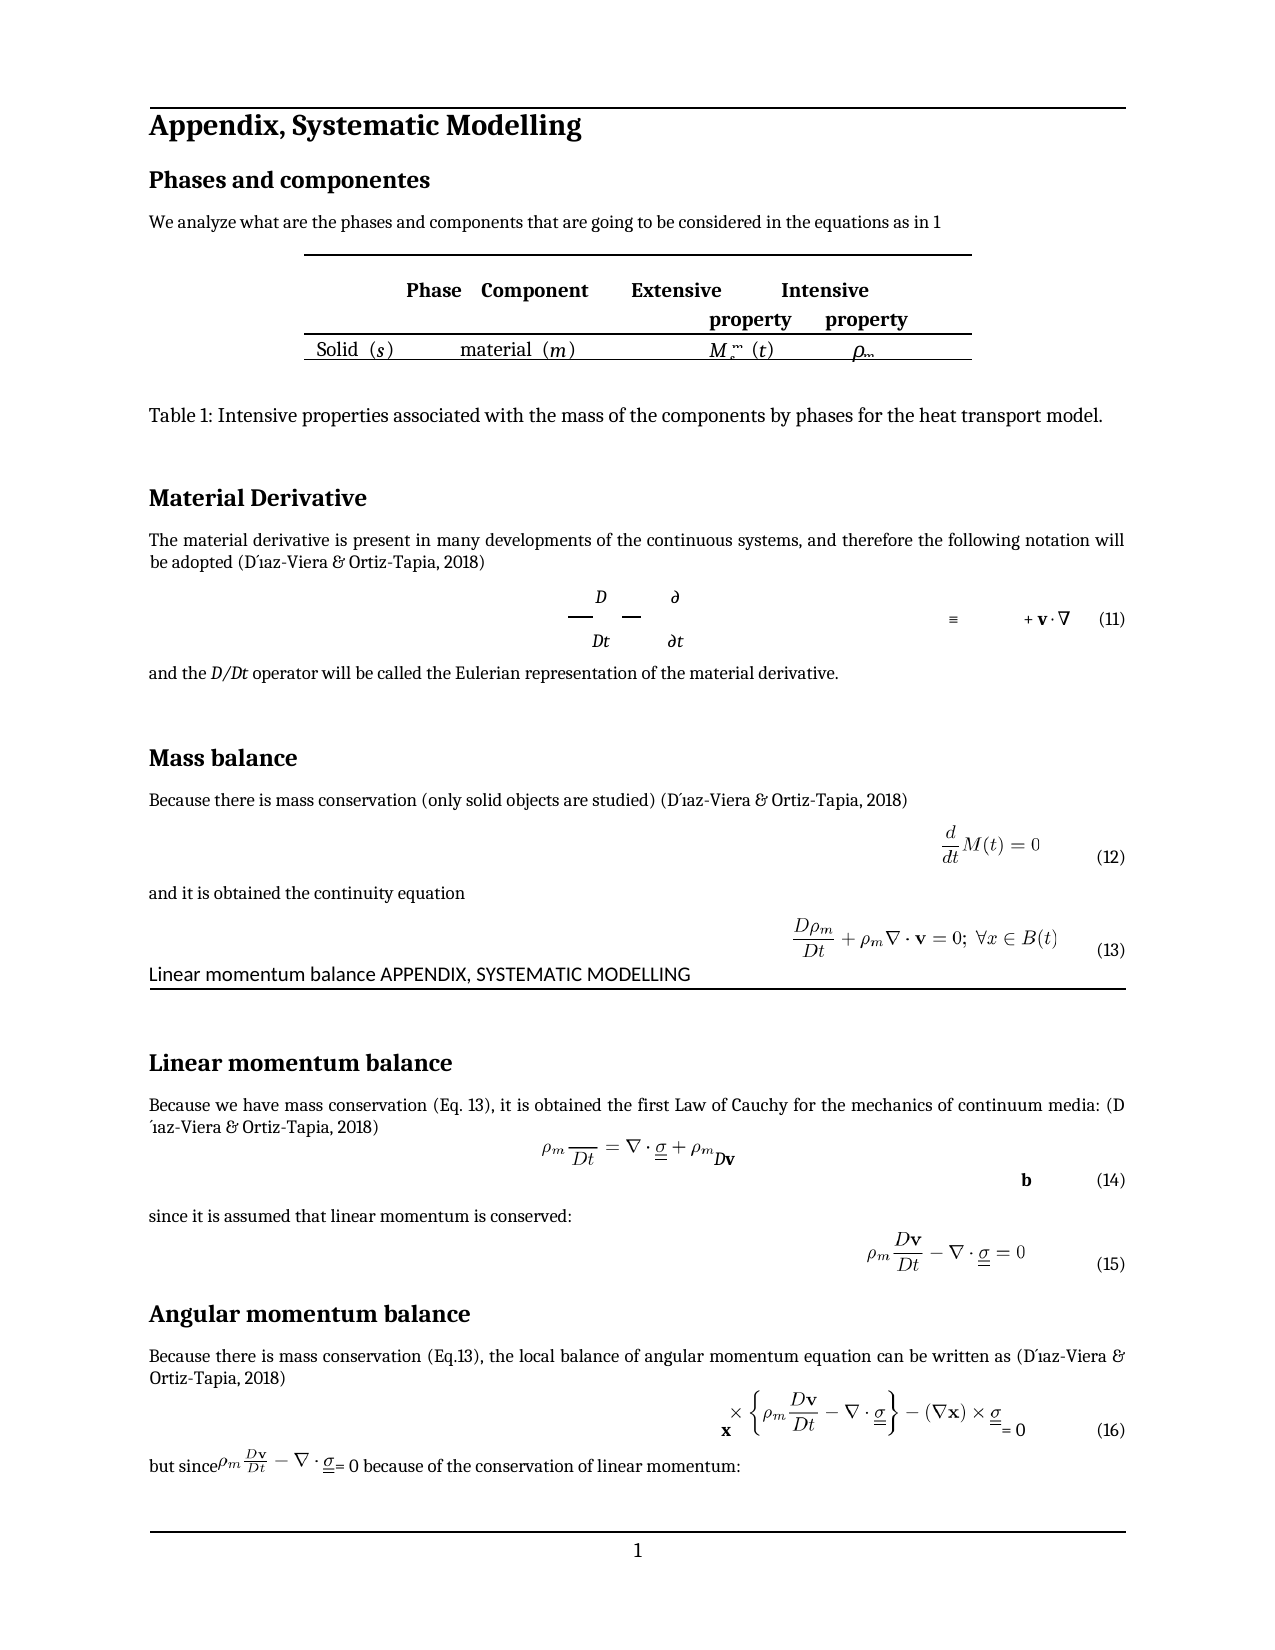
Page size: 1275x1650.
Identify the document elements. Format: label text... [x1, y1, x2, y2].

text but since= 0 because of the conservation of linear momentum: [148, 1448, 1126, 1477]
subtitle Linear momentum balance [148, 1049, 1127, 1077]
picture [542, 1138, 714, 1165]
text (15) [150, 1232, 1126, 1275]
text Dv [150, 1138, 1127, 1169]
picture [941, 824, 1040, 863]
text (12) [150, 824, 1126, 868]
text Because there is mass conservation (only solid objects are studied) (D´ıaz-Viera & Ortiz-Tapia, 2018) [148, 789, 1126, 811]
picture [866, 1231, 1025, 1271]
text (13) [150, 918, 1126, 961]
text Because we have mass conservation (Eq. 13), it is obtained the first Law of Cauchy for the mechanics of continuum media: (D´ıaz-Viera & Ortiz-Tapia, 2018) [148, 1094, 1126, 1138]
text We analyze what are the phases and components that are going to be considered in the equations as in 1 [148, 212, 1126, 233]
subtitle Appendix, Systematic Modelling [148, 100, 1127, 143]
text Phase Component Extensive Intensive [150, 279, 1125, 303]
text The material derivative is present in many developments of the continuous systems, and therefore the following notation will be adopted (D´ıaz-Viera & Ortiz-Tapia, 2018) [148, 529, 1126, 573]
text since it is assumed that linear momentum is conserved: [148, 1206, 1126, 1228]
text Table 1: Intensive properties associated with the mass of the components by phases for the heat transport model. [148, 404, 1126, 428]
text property property [709, 308, 1127, 332]
text Linear momentum balance APPENDIX, SYSTEMATIC MODELLING [148, 961, 1127, 987]
picture [731, 1389, 1002, 1436]
subtitle Material Derivative [148, 484, 1127, 513]
text Dt ∂t [150, 630, 1127, 652]
text Because there is mass conservation (Eq.13), the local balance of angular momentum equation can be written as (D´ıaz-Viera & Ortiz-Tapia, 2018) [148, 1346, 1126, 1389]
text D ∂ [150, 587, 1127, 608]
text b (14) [150, 1169, 1126, 1191]
picture [792, 917, 1057, 957]
subtitle Phases and componentes [148, 166, 1127, 195]
text and it is obtained the continuity equation [148, 883, 1126, 904]
text ≡ + v · ∇ (11) [150, 608, 1126, 630]
subtitle Angular momentum balance [148, 1300, 1127, 1329]
picture [217, 1448, 335, 1473]
text and the D/Dt operator will be called the Eulerian representation of the material derivative. [148, 663, 1126, 684]
subtitle Mass balance [148, 744, 1127, 773]
